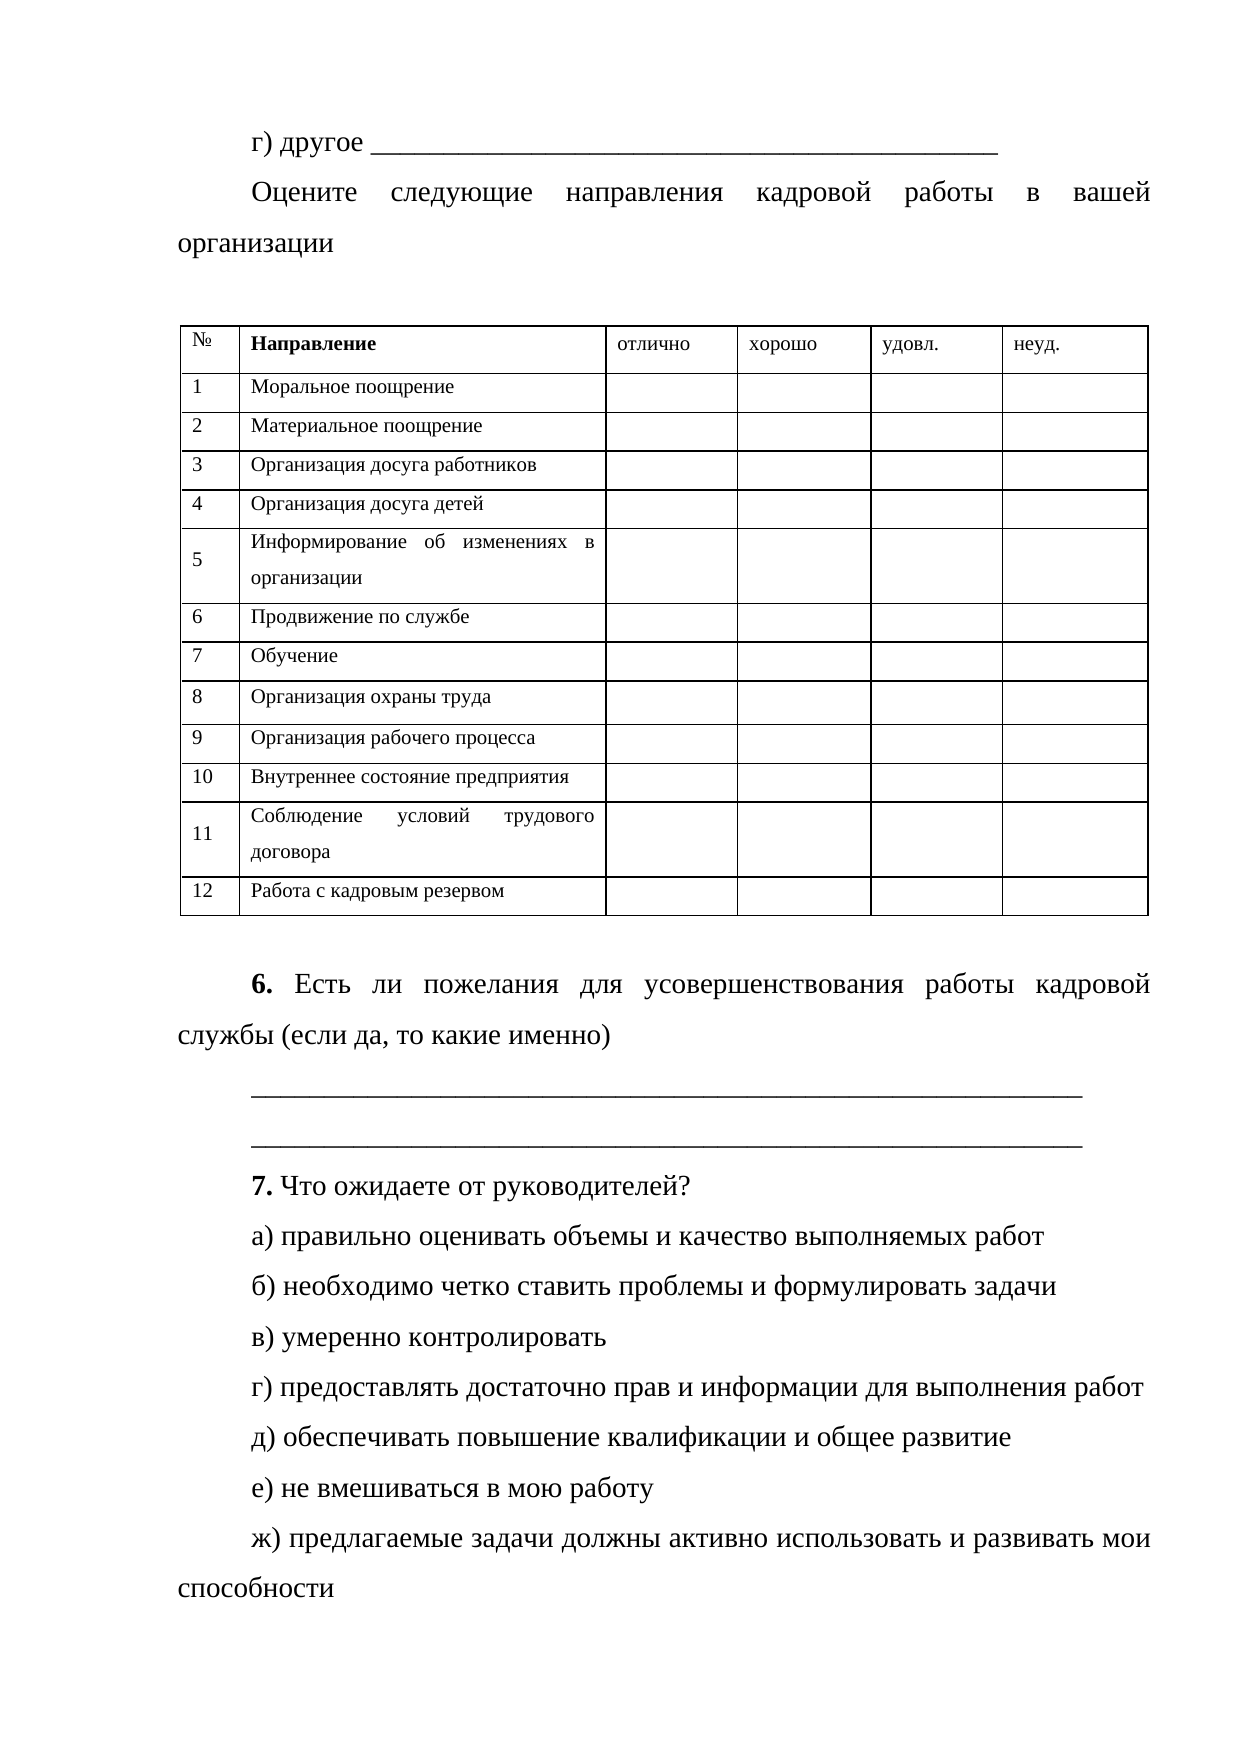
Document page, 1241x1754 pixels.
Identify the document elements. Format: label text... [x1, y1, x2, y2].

table_cell [607, 725, 737, 762]
table_cell [738, 529, 870, 602]
table_cell [1003, 604, 1147, 641]
text 6. Есть ли пожелания для усовершенствования работы кадровой службы (если да, то какие именно) [177, 967, 1152, 1050]
table_cell 10 [181, 764, 239, 801]
table_cell [1003, 764, 1147, 801]
table_cell Соблюдение условий трудового договора [240, 803, 605, 876]
table_cell [738, 878, 870, 915]
table_cell [1003, 413, 1147, 450]
table_cell [872, 413, 1002, 450]
text ж) предлагаемые задачи должны активно использовать и развивать мои способности [177, 1520, 1152, 1604]
table_header № [181, 327, 239, 373]
table_cell [872, 529, 1002, 602]
table_cell Продвижение по службе [240, 604, 605, 641]
text г) другое ___________________________________________ [177, 124, 1152, 158]
text б) необходимо четко ставить проблемы и формулировать задачи [177, 1268, 1152, 1302]
table_cell [738, 452, 870, 489]
table_cell [1003, 725, 1147, 762]
table_cell Организация рабочего процесса [240, 725, 605, 762]
table_cell [738, 413, 870, 450]
table_cell 11 [181, 802, 239, 876]
table_cell Организация досуга работников [240, 452, 605, 489]
table_cell Моральное поощрение [240, 374, 605, 411]
text 7. Что ожидаете от руководителей? [177, 1168, 1152, 1201]
table_cell [738, 604, 870, 641]
table_cell [738, 682, 870, 724]
table_cell [1003, 878, 1147, 915]
table_cell [607, 529, 737, 602]
text Оцените следующие направления кадровой работы в вашей организации [177, 174, 1152, 258]
table_cell 9 [181, 725, 239, 762]
table_header Направление [240, 327, 605, 373]
table_cell Организация охраны труда [240, 682, 605, 724]
table_cell 8 [181, 681, 239, 724]
table_cell [607, 452, 737, 489]
table_cell [872, 764, 1002, 801]
table_cell [872, 604, 1002, 641]
text в) умеренно контролировать [177, 1319, 1152, 1352]
table_cell [738, 803, 870, 876]
table_cell 7 [181, 642, 239, 680]
table_cell 3 [181, 451, 239, 489]
table_cell Обучение [240, 643, 605, 680]
table_cell [872, 878, 1002, 915]
table_cell Информирование об изменениях в организации [240, 529, 605, 602]
table_cell [872, 803, 1002, 876]
table_cell [607, 803, 737, 876]
table_cell [738, 491, 870, 528]
table_cell [607, 491, 737, 528]
text г) предоставлять достаточно прав и информации для выполнения работ [177, 1369, 1152, 1403]
table_cell [872, 682, 1002, 724]
table_cell [872, 643, 1002, 680]
table_cell [872, 374, 1002, 411]
text _________________________________________________________ [177, 1117, 1152, 1151]
table_cell [1003, 643, 1147, 680]
table_cell [872, 491, 1002, 528]
table_cell [1003, 374, 1147, 411]
table_cell 6 [181, 604, 239, 641]
table_header хорошо [738, 327, 870, 373]
table_cell [607, 682, 737, 724]
table_cell [738, 725, 870, 762]
table_cell [607, 764, 737, 801]
table_cell Материальное поощрение [240, 413, 605, 450]
table_cell 1 [181, 374, 239, 411]
table_cell [607, 374, 737, 411]
table_cell 2 [181, 413, 239, 450]
table_cell [738, 643, 870, 680]
table_cell [1003, 803, 1147, 876]
table_cell [738, 374, 870, 411]
table_cell [872, 725, 1002, 762]
table_header неуд. [1003, 327, 1147, 373]
text е) не вмешиваться в мою работу [177, 1470, 1152, 1503]
table_cell [607, 604, 737, 641]
table_cell [872, 452, 1002, 489]
table_cell [607, 643, 737, 680]
table_header удовл. [872, 327, 1002, 373]
table_cell Внутреннее состояние предприятия [240, 764, 605, 801]
table_header отлично [607, 327, 737, 373]
text д) обеспечивать повышение квалификации и общее развитие [177, 1419, 1152, 1453]
table_cell [738, 764, 870, 801]
table_cell [1003, 491, 1147, 528]
text а) правильно оценивать объемы и качество выполняемых работ [177, 1218, 1152, 1252]
table_cell [607, 413, 737, 450]
table_cell Работа с кадровым резервом [240, 878, 605, 915]
table_cell [1003, 529, 1147, 602]
table_cell 4 [181, 490, 239, 528]
table_cell [607, 878, 737, 915]
text _________________________________________________________ [177, 1067, 1152, 1101]
table_cell 5 [181, 529, 239, 602]
table_cell Организация досуга детей [240, 491, 605, 528]
table_cell [1003, 682, 1147, 724]
table_cell [1003, 452, 1147, 489]
table_cell 12 [181, 877, 239, 915]
